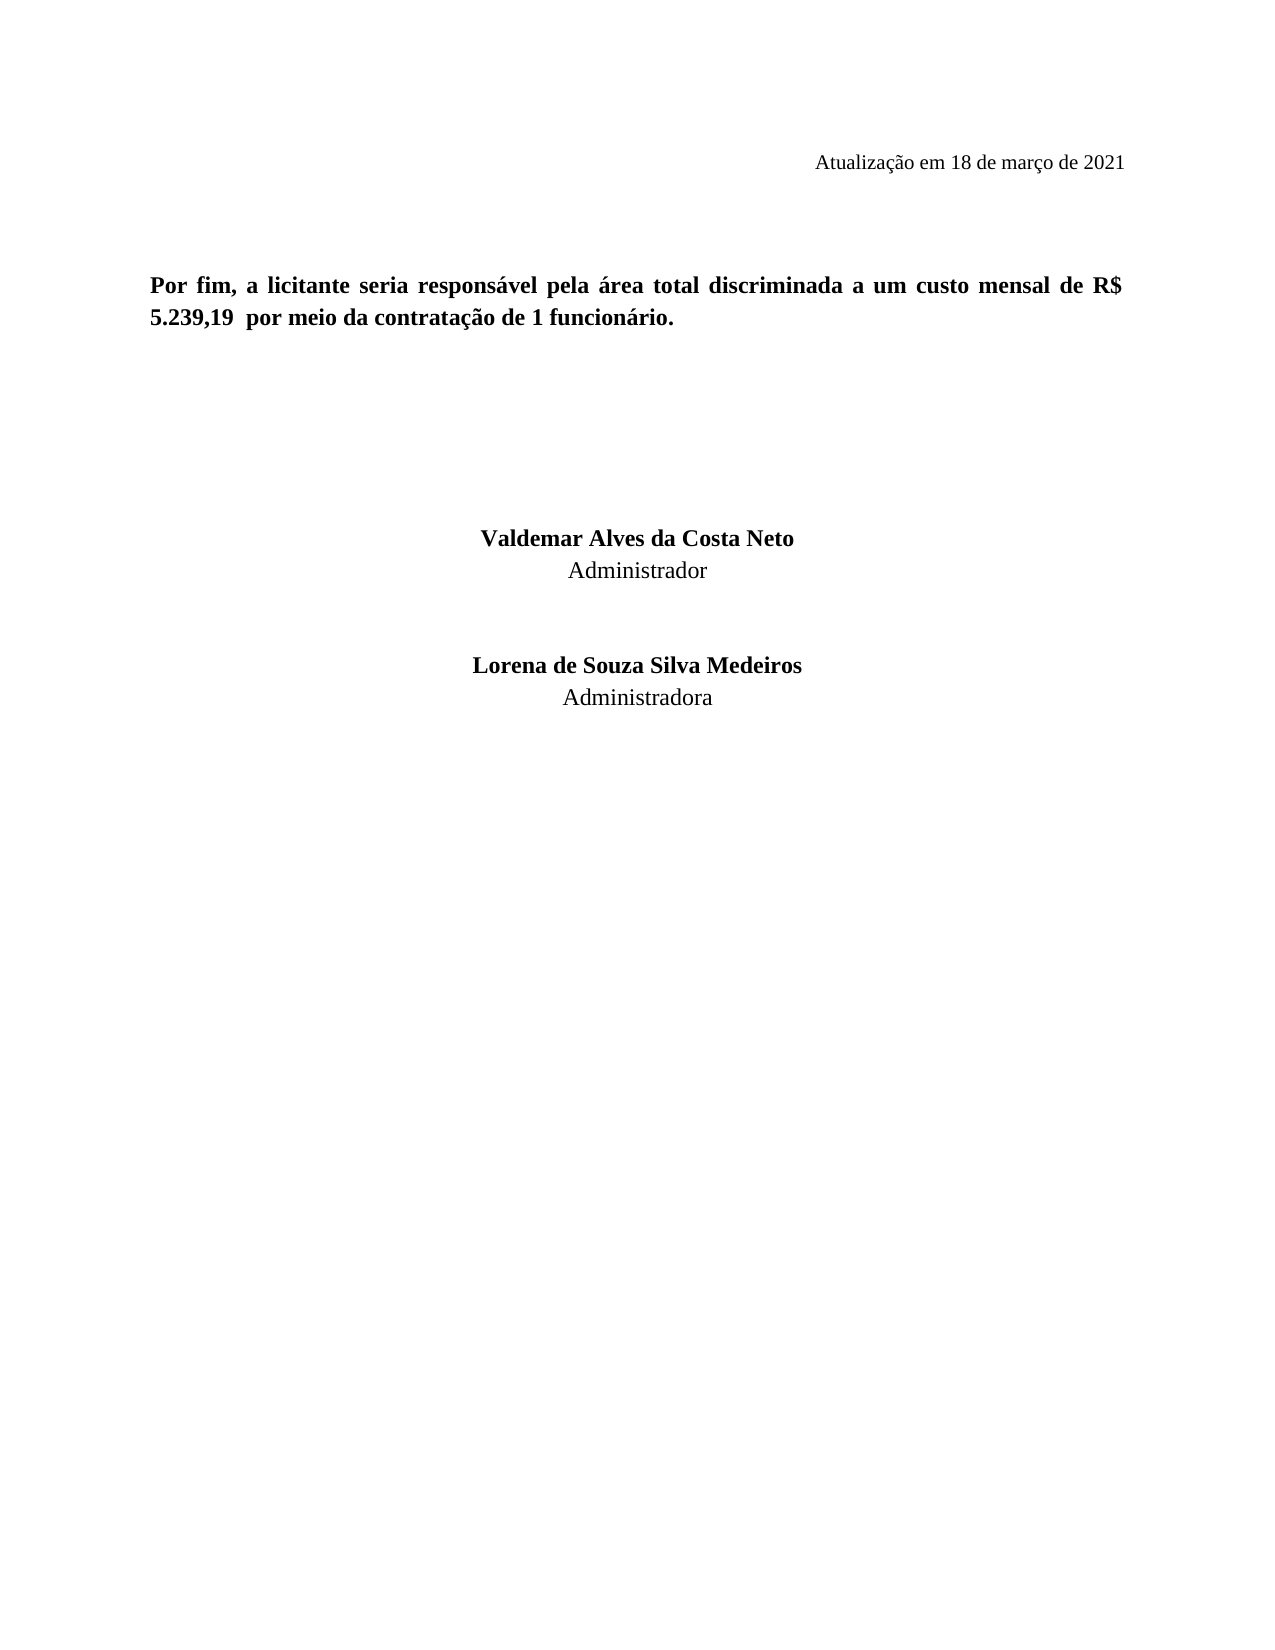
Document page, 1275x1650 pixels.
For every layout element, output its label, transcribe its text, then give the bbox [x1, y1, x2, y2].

text Por fim, a licitante seria responsável pela área total discriminada a um custo mensal de R$ 5.239,19 por meio da contratação de 1 funcionário. [150, 271, 1125, 330]
text Administrador [150, 556, 1125, 583]
text Valdemar Alves da Costa Neto [150, 524, 1125, 552]
text Administradora [150, 682, 1125, 710]
text Lorena de Souza Silva Medeiros [150, 651, 1125, 678]
